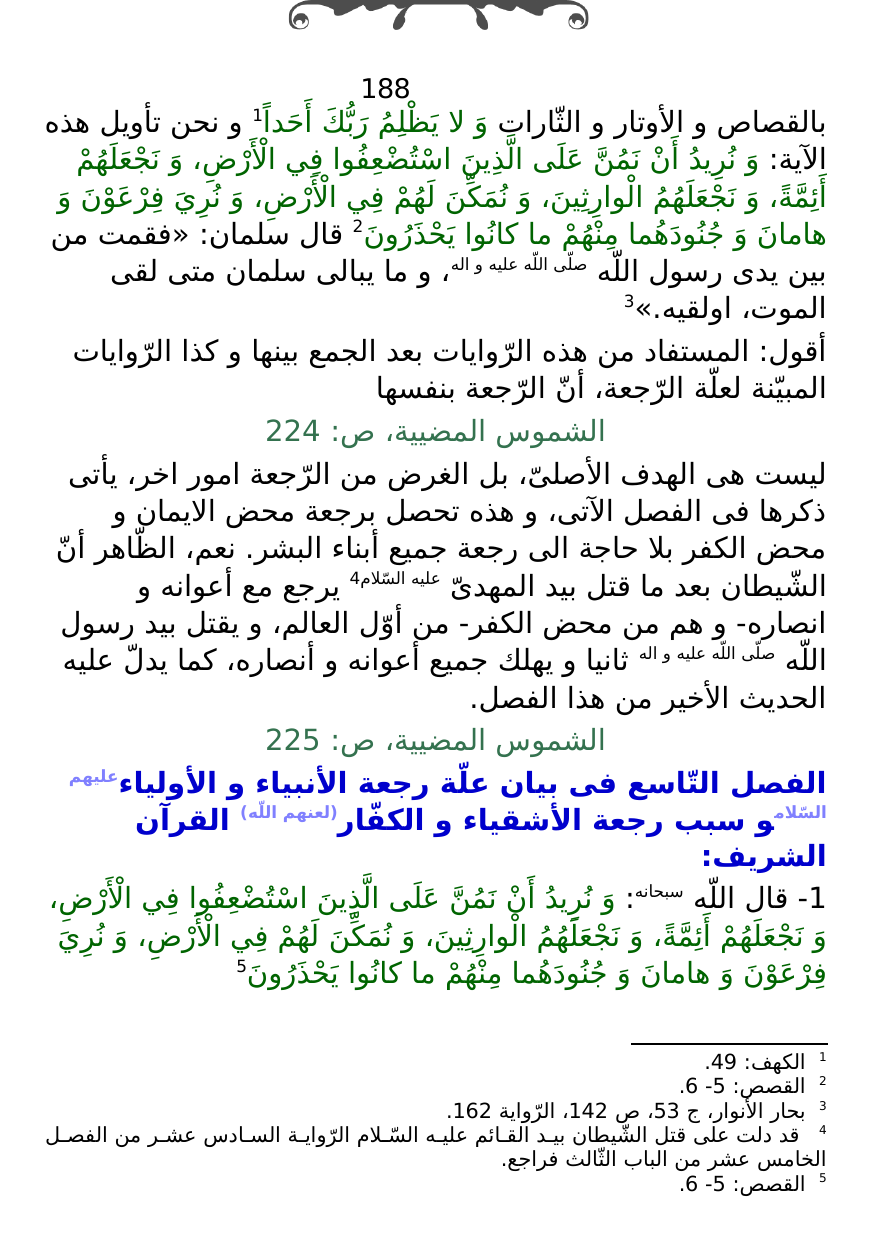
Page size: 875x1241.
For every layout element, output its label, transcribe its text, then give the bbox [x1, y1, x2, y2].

subtitle الفصل التّاسع فى بيان علّة رجعة الأنبياء و الأولياءعليهم السّلامو سبب رجعة الأشقياء و الكفّار(لعنهم اللّه) القرآن الشريف: [44, 766, 827, 874]
picture [288, 0, 589, 30]
text الشموس المضيية، ص: 225 [44, 724, 827, 758]
text 1- قال اللّه سبحانه: وَ نُرِيدُ أَنْ نَمُنَّ عَلَى الَّذِينَ اسْتُضْعِفُوا فِي الْأَرْضِ، وَ نَجْعَلَهُمْ أَئِمَّةً، وَ نَجْعَلَهُمُ الْوارِثِينَ، وَ نُمَكِّنَ لَهُمْ فِي الْأَرْضِ، وَ نُرِيَ فِرْعَوْنَ وَ هامانَ وَ جُنُودَهُما مِنْهُمْ ما كانُوا يَحْذَرُونَ‏ [44, 882, 827, 990]
text ليست هى الهدف الأصلىّ، بل الغرض من الرّجعة امور اخر، يأتى ذكرها فى الفصل الآتى، و هذه تحصل برجعة محض الايمان و محض الكفر بلا حاجة الى رجعة جميع أبناء البشر. نعم، الظّاهر أنّ الشّيطان بعد ما قتل بيد المهدىّ عليه السّلام‏ يرجع مع أعوانه و انصاره- و هم من محض الكفر- من أوّل العالم، و يقتل بيد رسول اللّه صلّى اللّه عليه و اله ثانيا و يهلك جميع أعوانه و أنصاره، كما يدلّ عليه الحديث الأخير من هذا الفصل. [44, 457, 827, 715]
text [44, 105, 827, 326]
text الشموس المضيية، ص: 224 [44, 414, 827, 448]
text أقول: المستفاد من هذه الرّوايات بعد الجمع بينها و كذا الرّوايات المبيّنة لعلّة الرّجعة، أنّ الرّجعة بنفسها [44, 334, 827, 406]
